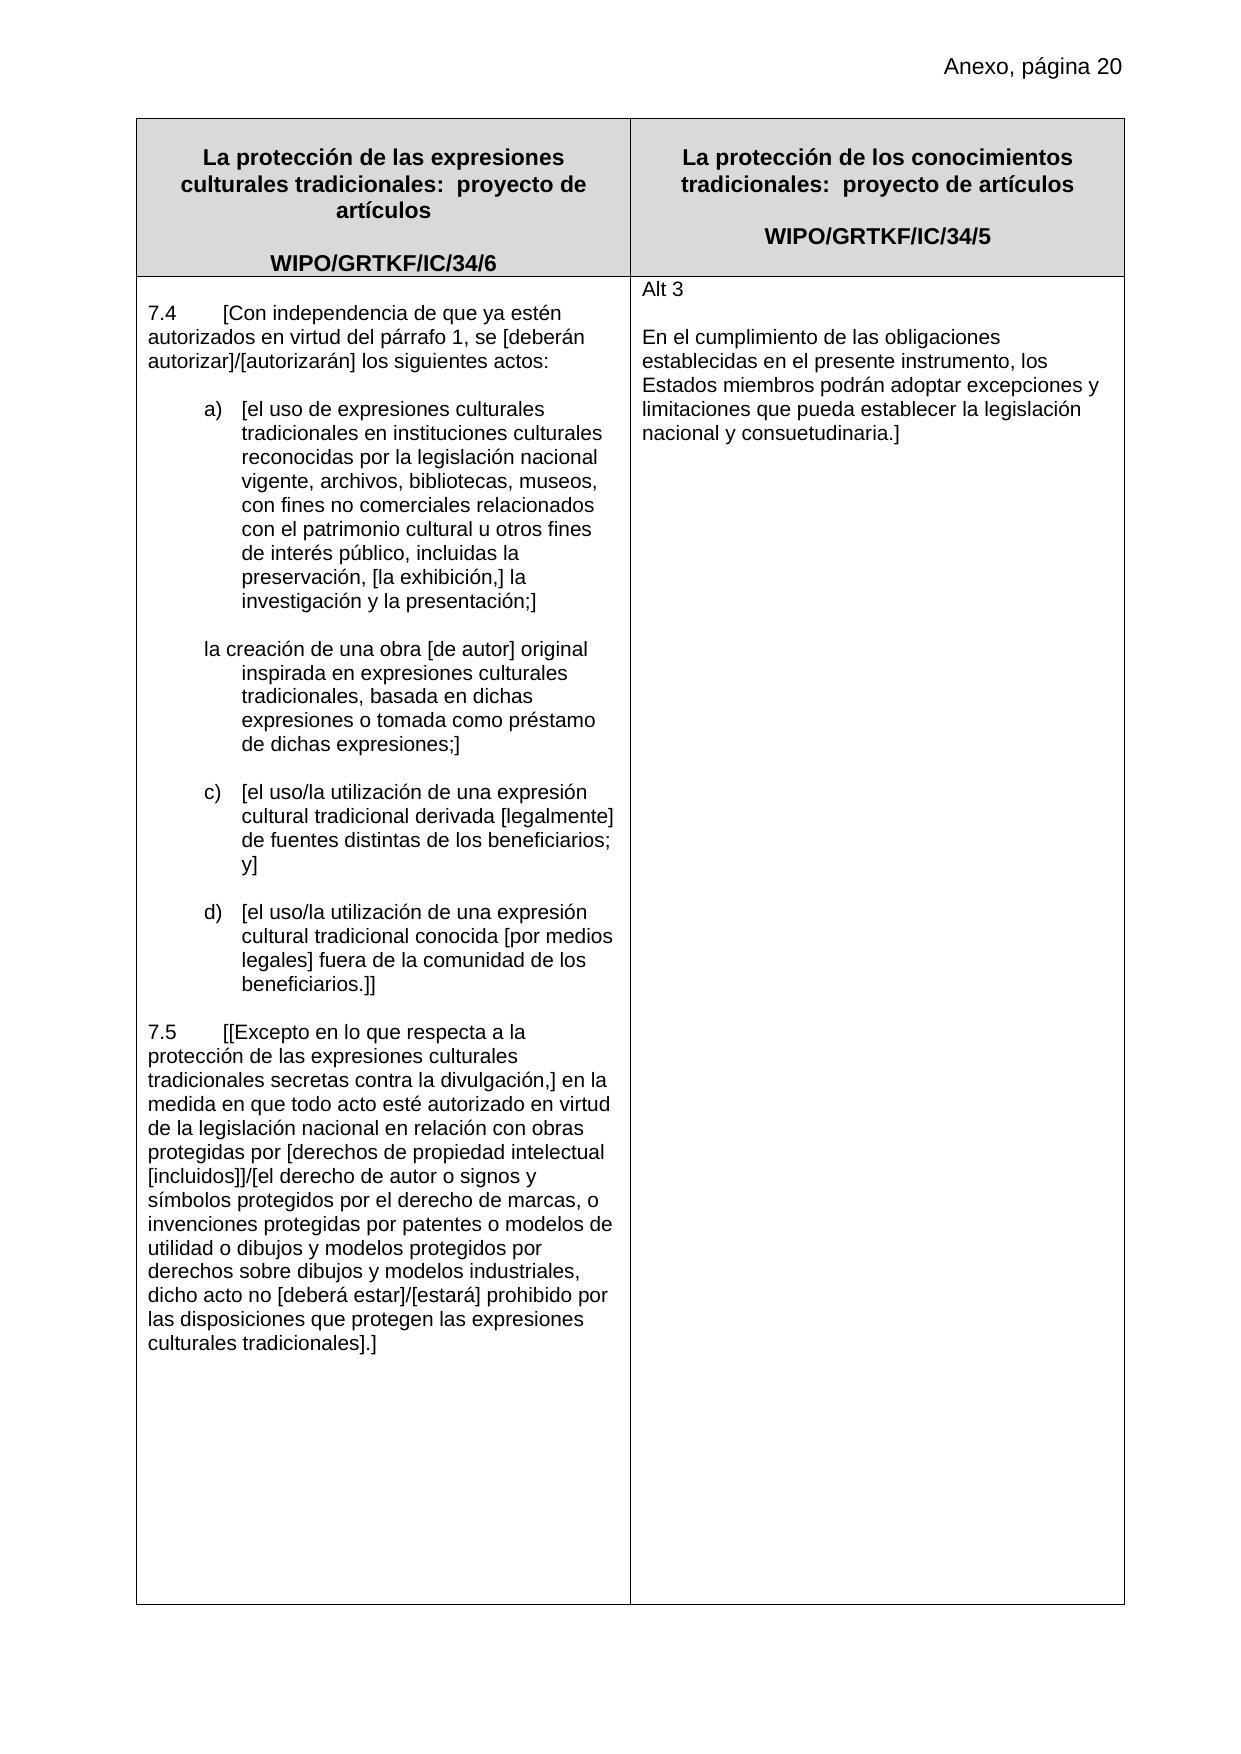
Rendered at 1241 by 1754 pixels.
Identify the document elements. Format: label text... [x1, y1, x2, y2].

table_header La protección de las expresiones culturales tradicionales: proyecto de artículos WIPO/GRTKF/IC/34/6 [137, 119, 630, 276]
table_header La protección de los conocimientos tradicionales: proyecto de artículos WIPO/GRTKF/IC/34/5 [631, 119, 1124, 276]
